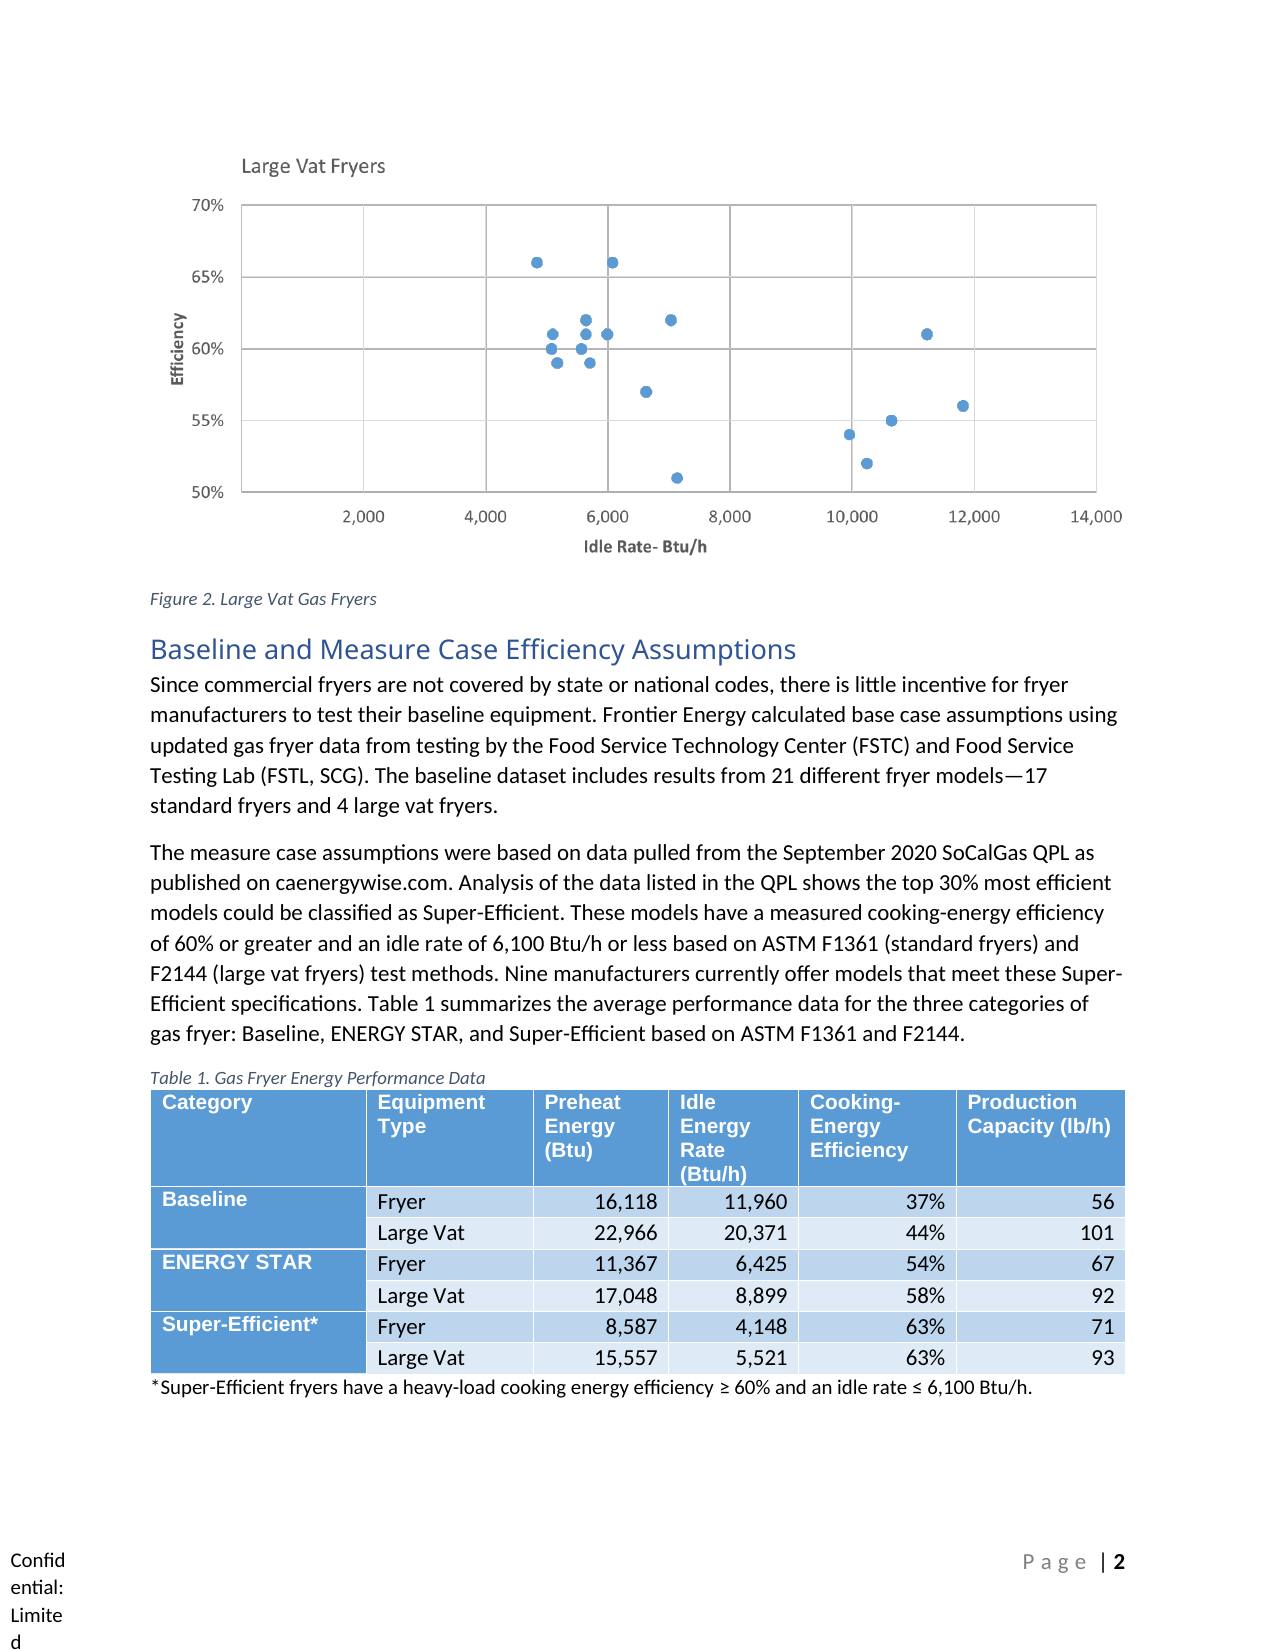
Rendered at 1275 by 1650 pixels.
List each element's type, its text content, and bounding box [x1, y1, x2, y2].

table_cell 63% [799, 1312, 956, 1342]
table_cell 5,521 [669, 1343, 798, 1373]
table_cell 67 [957, 1250, 1125, 1280]
table_cell 15,557 [534, 1343, 668, 1373]
table_cell 44% [799, 1218, 956, 1248]
text Table 1. Gas Fryer Energy Performance Data [150, 1066, 1125, 1089]
table_cell 4,148 [669, 1312, 798, 1342]
table_cell 6,425 [669, 1250, 798, 1280]
table_cell Fryer [367, 1250, 533, 1280]
table_cell Fryer [367, 1187, 533, 1217]
table_cell ENERGY STAR [151, 1250, 366, 1311]
table_cell 20,371 [669, 1218, 798, 1248]
table_header Production Capacity (lb/h) [957, 1090, 1125, 1186]
table_cell 16,118 [534, 1187, 668, 1217]
text *Super-Efficient fryers have a heavy-load cooking energy efficiency ≥ 60% and an idle rate ≤ 6,100 Btu/h. [150, 1375, 1125, 1400]
subtitle Baseline and Measure Case Efficiency Assumptions [150, 631, 1125, 667]
table_cell Fryer [367, 1312, 533, 1342]
table_cell 58% [799, 1281, 956, 1311]
table_header Category [151, 1090, 366, 1186]
table_cell 63% [799, 1343, 956, 1373]
text Figure 2. Large Vat Gas Fryers [150, 587, 1125, 610]
table_cell 8,587 [534, 1312, 668, 1342]
table_cell 93 [957, 1343, 1125, 1373]
table_cell 54% [799, 1250, 956, 1280]
text The measure case assumptions were based on data pulled from the September 2020 SoCalGas QPL as published on caenergywise.com. Analysis of the data listed in the QPL shows the top 30% most efficient models could be classified as Super-Efficient. These models have a measured cooking-energy efficiency of 60% or greater and an idle rate of 6,100 Btu/h or less based on ASTM F1361 (standard fryers) and F2144 (large vat fryers) test methods. Nine manufacturers currently offer models that meet these Super-Efficient specifications. Table 1 summarizes the average performance data for the three categories of gas fryer: Baseline, ENERGY STAR, and Super-Efficient based on ASTM F1361 and F2144. [150, 838, 1125, 1047]
table_cell Large Vat [367, 1218, 533, 1248]
table_cell 37% [799, 1187, 956, 1217]
table_cell Baseline [151, 1187, 366, 1248]
table_cell 11,960 [669, 1187, 798, 1217]
table_cell 17,048 [534, 1281, 668, 1311]
table_header Cooking-Energy Efficiency [799, 1090, 956, 1186]
table_header Equipment Type [367, 1090, 533, 1186]
table_cell 92 [957, 1281, 1125, 1311]
table_cell 71 [957, 1312, 1125, 1342]
table_header Idle Energy Rate (Btu/h) [669, 1090, 798, 1186]
table_cell Large Vat [367, 1343, 533, 1373]
table_cell 101 [957, 1218, 1125, 1248]
table_header Preheat Energy (Btu) [534, 1090, 668, 1186]
table_cell 11,367 [534, 1250, 668, 1280]
table_cell Super-Efficient* [151, 1312, 366, 1373]
picture [150, 150, 1135, 568]
table_cell Large Vat [367, 1281, 533, 1311]
table_cell 56 [957, 1187, 1125, 1217]
table_cell 22,966 [534, 1218, 668, 1248]
table_cell 8,899 [669, 1281, 798, 1311]
text Since commercial fryers are not covered by state or national codes, there is little incentive for fryer manufacturers to test their baseline equipment. Frontier Energy calculated base case assumptions using updated gas fryer data from testing by the Food Service Technology Center (FSTC) and Food Service Testing Lab (FSTL, SCG). The baseline dataset includes results from 21 different fryer models—17 standard fryers and 4 large vat fryers. [150, 670, 1125, 819]
